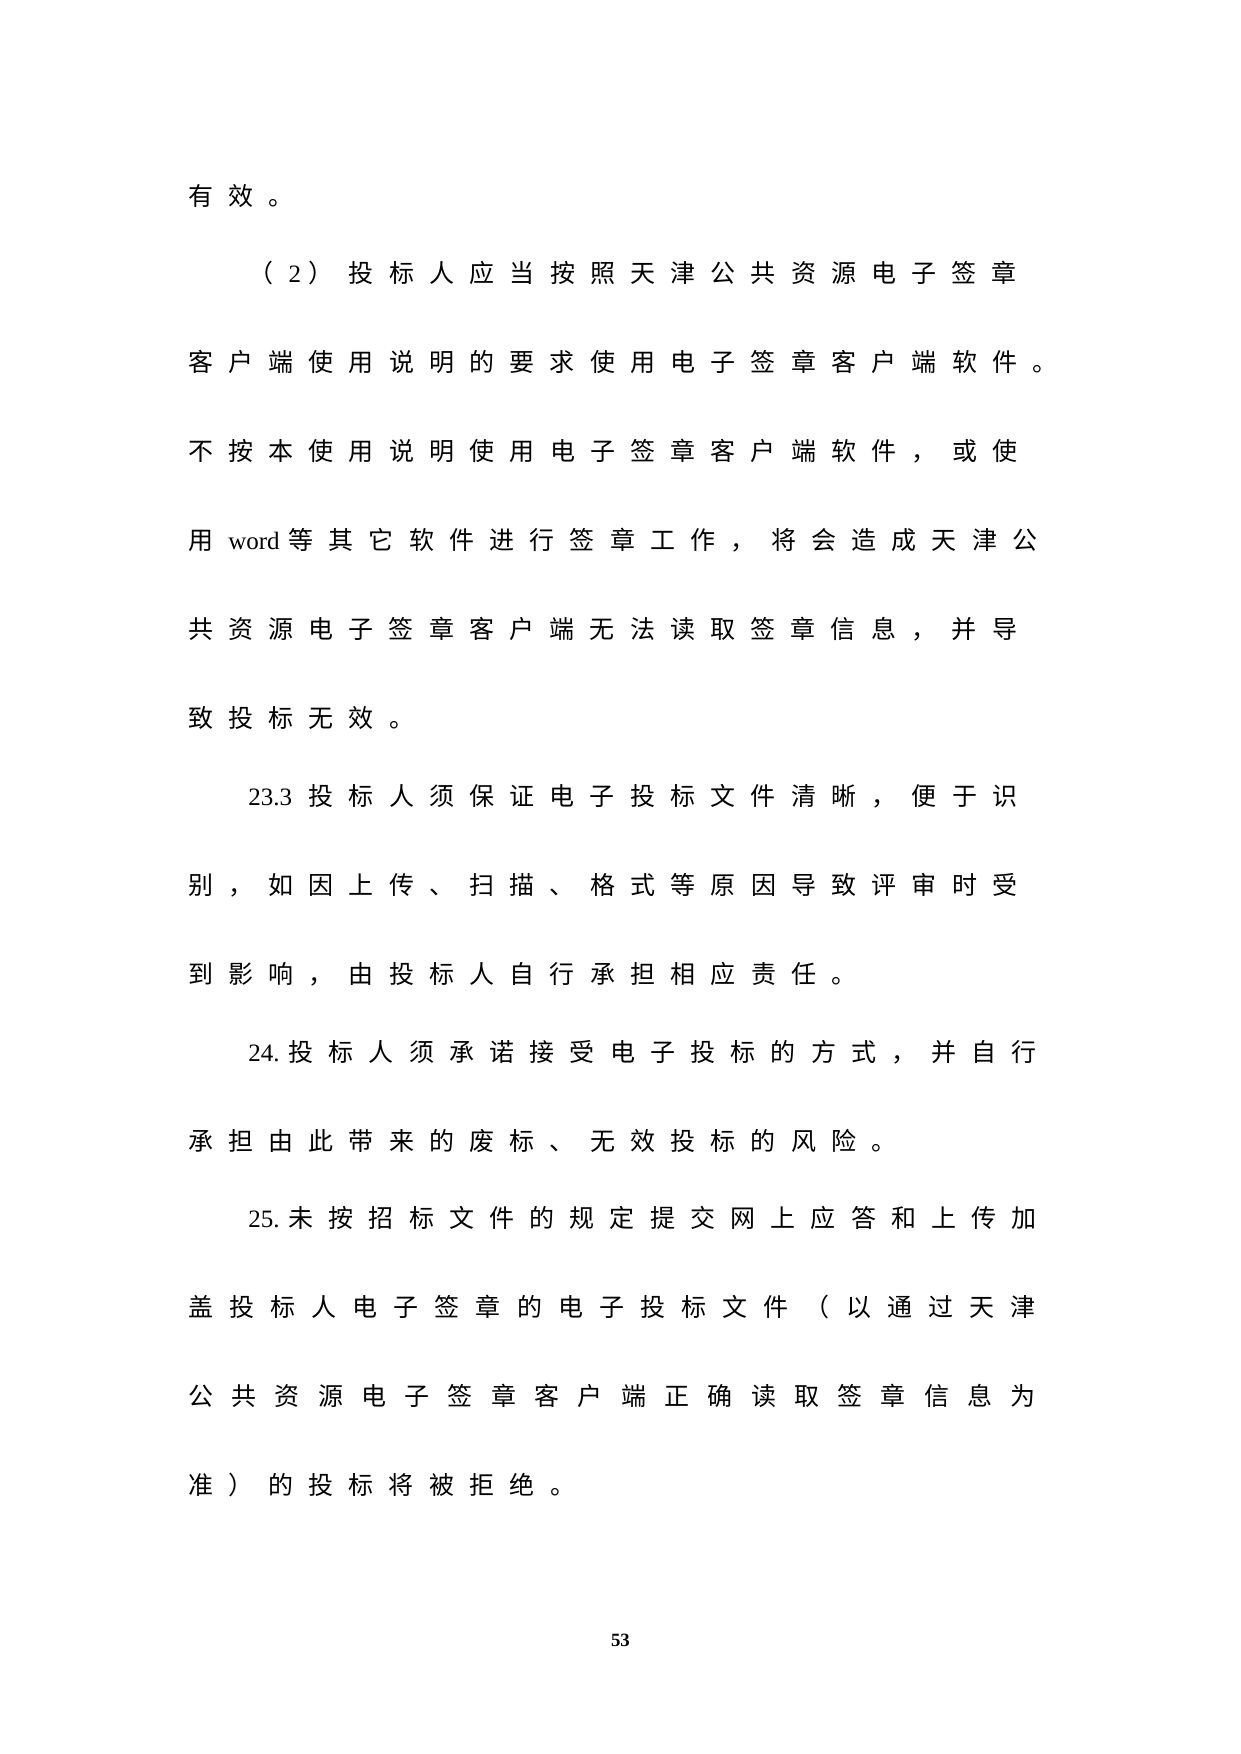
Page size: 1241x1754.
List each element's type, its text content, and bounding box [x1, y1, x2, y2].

text 23.3 投标人须保证电子投标文件清晰，便于识别，如因上传、扫描、格式等原因导致评审时受到影响，由投标人自行承担相应责任。 [188, 765, 1052, 1002]
text （2）投标人应当按照天津公共资源电子签章客户端使用说明的要求使用电子签章客户端软件。不按本使用说明使用电子签章客户端软件，或使用word等其它软件进行签章工作，将会造成天津公共资源电子签章客户端无法读取签章信息，并导致投标无效。 [188, 242, 1052, 747]
text 24. 投标人须承诺接受电子投标的方式，并自行承担由此带来的废标、无效投标的风险。 [188, 1020, 1052, 1169]
text 25. 未按招标文件的规定提交网上应答和上传加盖投标人电子签章的电子投标文件（以通过天津公共资源电子签章客户端正确读取签章信息为准）的投标将被拒绝。 [188, 1187, 1052, 1513]
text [188, 164, 1052, 224]
